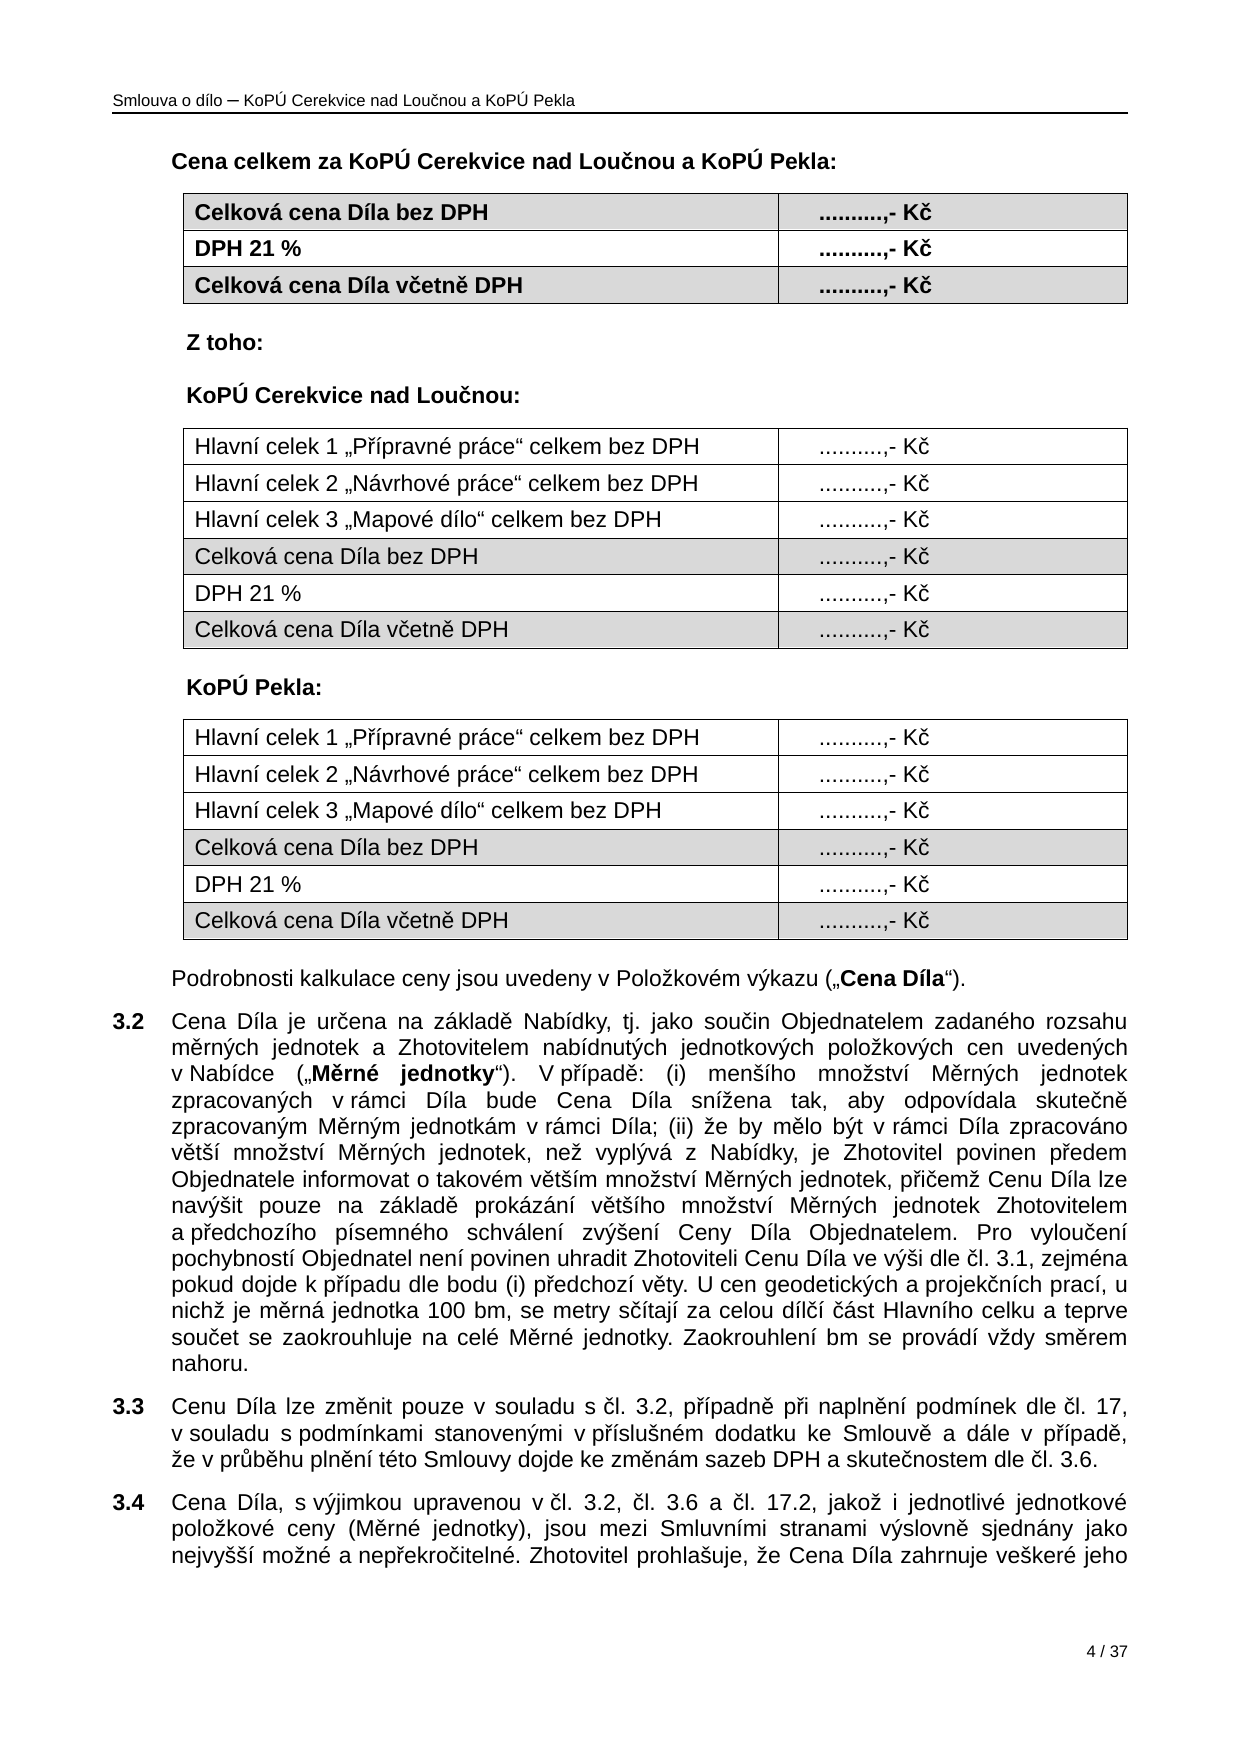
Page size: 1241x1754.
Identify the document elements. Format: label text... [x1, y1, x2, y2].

table_cell Hlavní celek 3 „Mapové dílo“ celkem bez DPH [184, 793, 778, 828]
table_cell Hlavní celek 2 „Návrhové práce“ celkem bez DPH [184, 465, 778, 501]
table_header ..........,- Kč [779, 429, 1127, 464]
table_header Hlavní celek 1 „Přípravné práce“ celkem bez DPH [184, 429, 778, 464]
table_cell ..........,- Kč [779, 756, 1127, 792]
table_header Celková cena Díla bez DPH [184, 194, 778, 229]
table_cell ..........,- Kč [779, 575, 1127, 611]
table_cell ..........,- Kč [779, 231, 1127, 266]
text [112, 1489, 1128, 1568]
table_cell Celková cena Díla včetně DPH [184, 612, 778, 647]
table_cell DPH 21 % [184, 231, 778, 266]
table_cell ..........,- Kč [779, 866, 1127, 902]
table_cell ..........,- Kč [779, 465, 1127, 501]
table_cell Hlavní celek 2 „Návrhové práce“ celkem bez DPH [184, 756, 778, 792]
table_cell ..........,- Kč [779, 793, 1127, 828]
list Z toho: [150, 329, 1128, 355]
table_cell Celková cena Díla bez DPH [184, 830, 778, 865]
list KoPÚ Pekla: [150, 673, 1128, 700]
table_cell ..........,- Kč [779, 903, 1127, 938]
table_cell Celková cena Díla včetně DPH [184, 903, 778, 938]
list Podrobnosti kalkulace ceny jsou uvedeny v Položkovém výkazu („Cena Díla“). [171, 964, 1128, 991]
table_cell ..........,- Kč [779, 502, 1127, 537]
table_cell ..........,- Kč [779, 539, 1127, 574]
table_cell DPH 21 % [184, 866, 778, 902]
text Cenu Díla lze změnit pouze v souladu s čl. 3.2, případně při naplnění podmínek dle čl. 17, v souladu s podmínkami stanovenými v příslušném dodatku ke Smlouvě a dále v případě, že v průběhu plnění této Smlouvy dojde ke změnám sazeb DPH a skutečnostem dle čl. 3.6. [112, 1393, 1128, 1472]
table_cell ..........,- Kč [779, 267, 1127, 303]
table_cell Celková cena Díla včetně DPH [184, 267, 778, 303]
list KoPÚ Cerekvice nad Loučnou: [150, 382, 1128, 409]
table_cell ..........,- Kč [779, 830, 1127, 865]
text Cena Díla je určena na základě Nabídky, tj. jako součin Objednatelem zadaného rozsahu měrných jednotek a Zhotovitelem nabídnutých jednotkových položkových cen uvedených v Nabídce („Měrné jednotky“). V případě: (i) menšího množství Měrných jednotek zpracovaných v rámci Díla bude Cena Díla snížena tak, aby odpovídala skutečně zpracovaným Měrným jednotkám v rámci Díla; (ii) že by mělo být v rámci Díla zpracováno větší množství Měrných jednotek, než vyplývá z Nabídky, je Zhotovitel povinen předem Objednatele informovat o takovém větším množství Měrných jednotek, přičemž Cenu Díla lze navýšit pouze na základě prokázání většího množství Měrných jednotek Zhotovitelem a předchozího písemného schválení zvýšení Ceny Díla Objednatelem. Pro vyloučení pochybností Objednatel není povinen uhradit Zhotoviteli Cenu Díla ve výši dle čl. 3.1, zejména pokud dojde k případu dle bodu (i) předchozí věty. U cen geodetických a projekčních prací, u nichž je měrná jednotka 100 bm, se metry sčítají za celou dílčí část Hlavního celku a teprve součet se zaokrouhluje na celé Měrné jednotky. Zaokrouhlení bm se provádí vždy směrem nahoru. [112, 1008, 1128, 1377]
table_cell DPH 21 % [184, 575, 778, 611]
table_header ..........,- Kč [779, 720, 1127, 755]
table_cell Celková cena Díla bez DPH [184, 539, 778, 574]
table_cell Hlavní celek 3 „Mapové dílo“ celkem bez DPH [184, 502, 778, 537]
table_header ..........,- Kč [779, 194, 1127, 229]
table_cell ..........,- Kč [779, 612, 1127, 647]
table_header Hlavní celek 1 „Přípravné práce“ celkem bez DPH [184, 720, 778, 755]
list Cena celkem za KoPÚ Cerekvice nad Loučnou a KoPÚ Pekla: [150, 148, 1128, 174]
